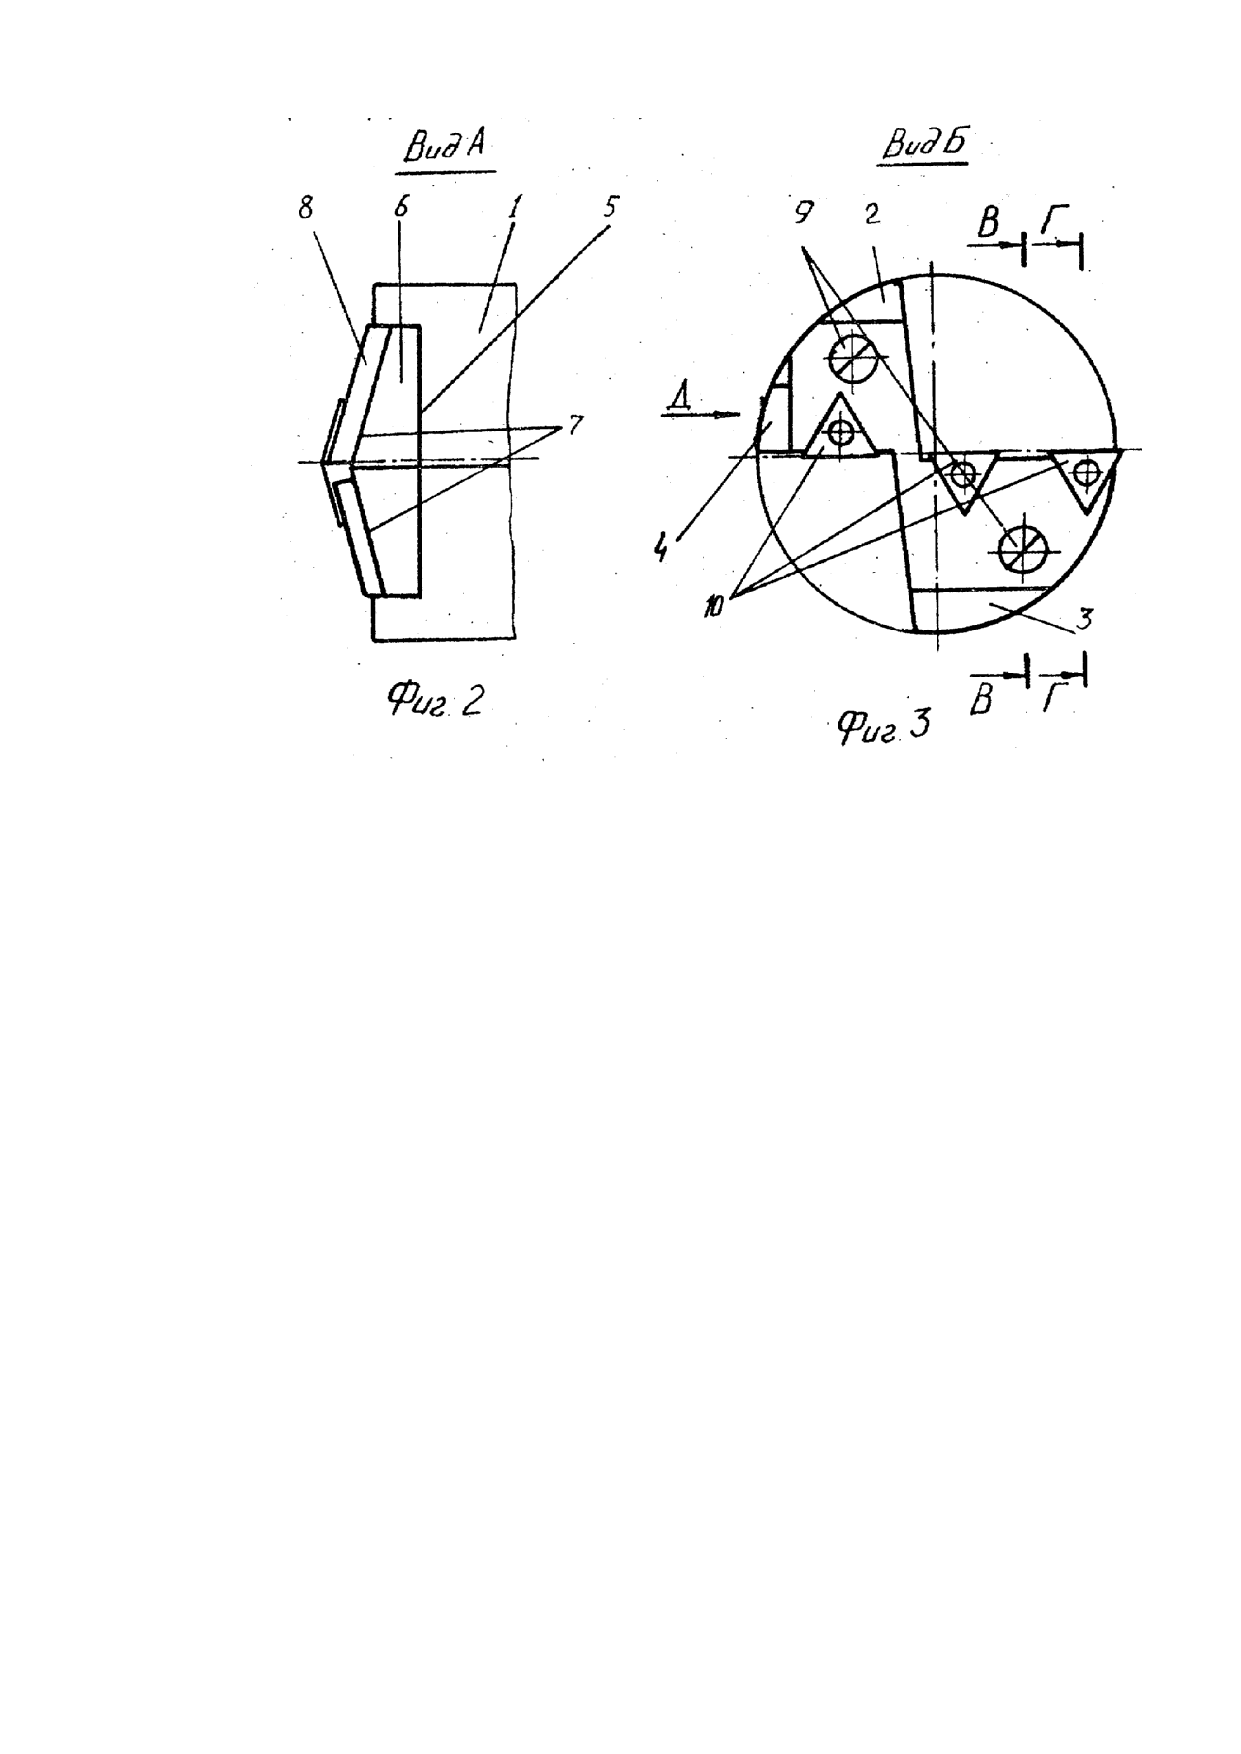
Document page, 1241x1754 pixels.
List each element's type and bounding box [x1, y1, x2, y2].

picture [251, 118, 1142, 770]
